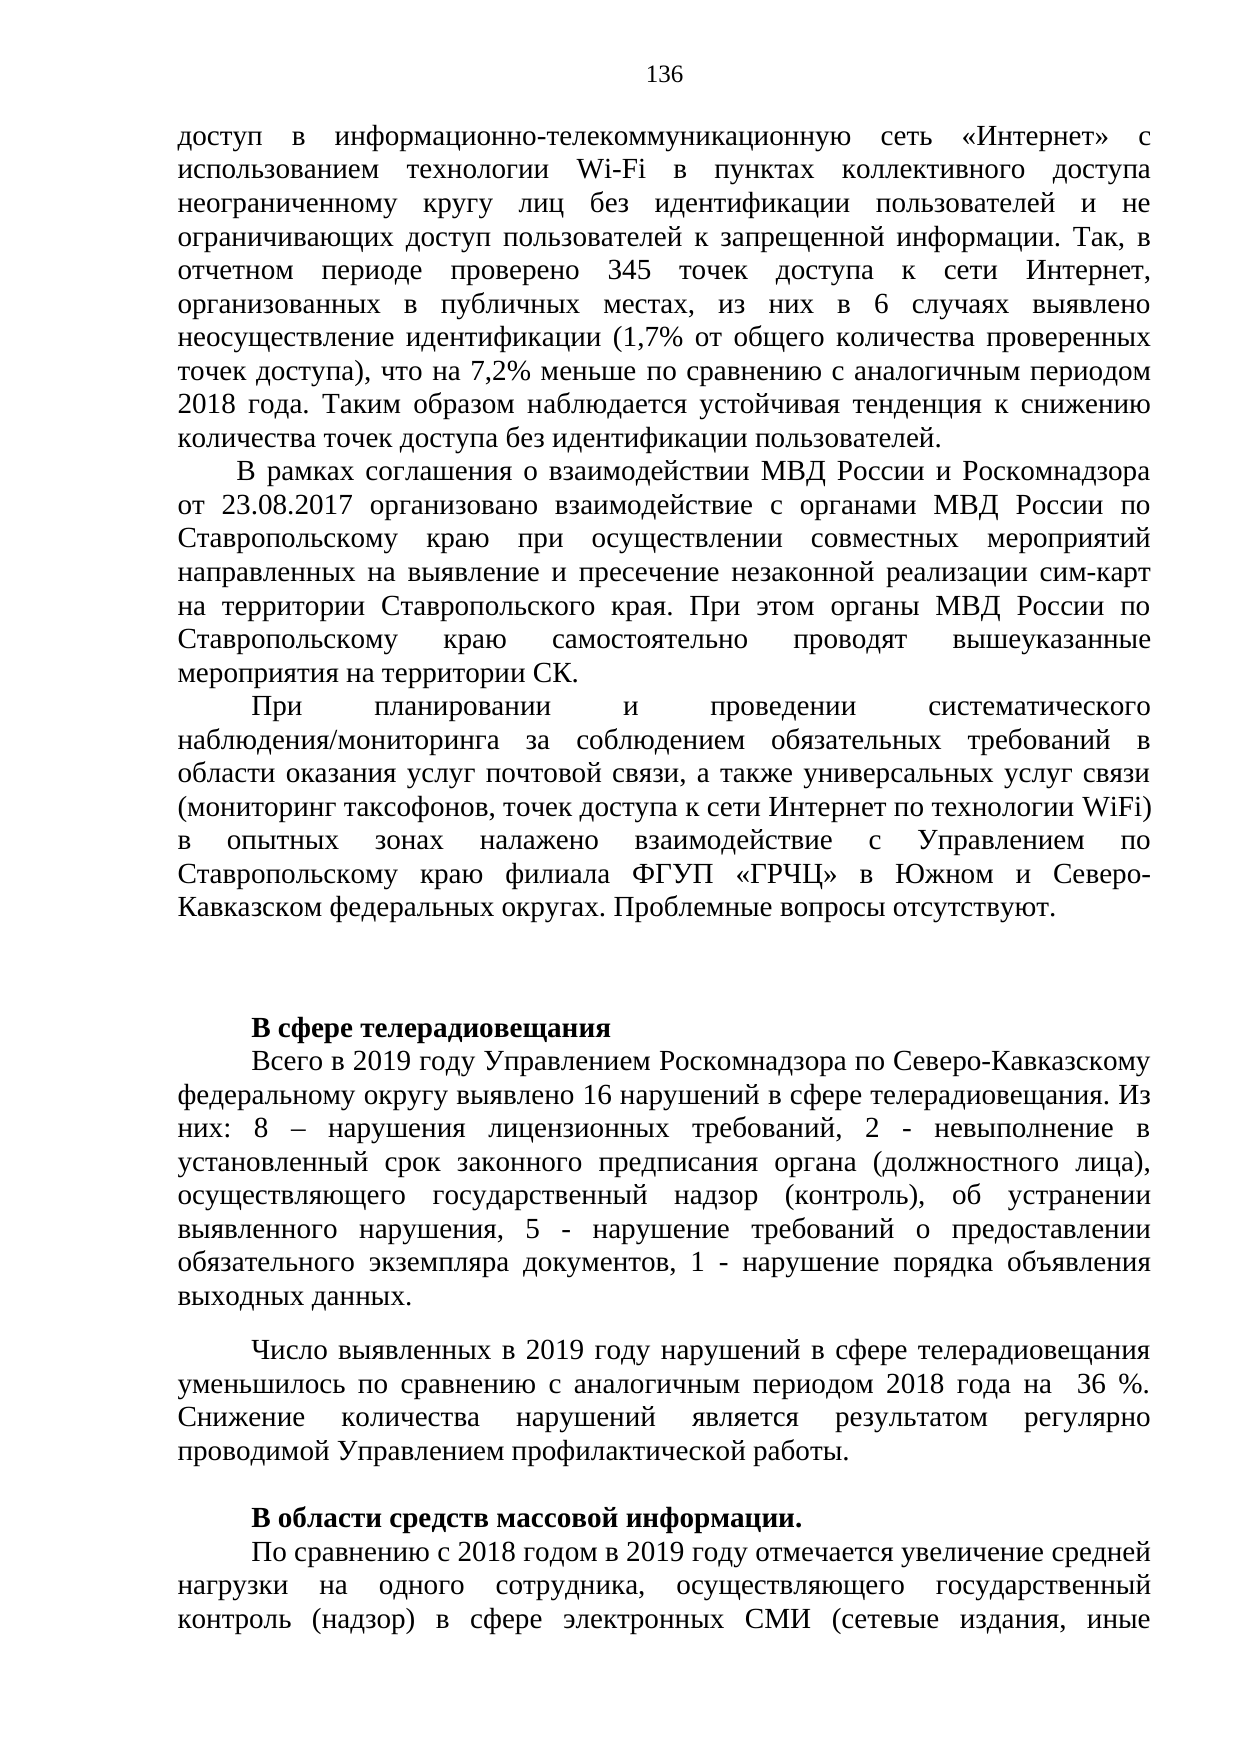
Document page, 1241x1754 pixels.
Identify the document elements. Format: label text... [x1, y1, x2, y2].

text В сфере телерадиовещания [177, 1010, 1152, 1043]
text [177, 118, 1152, 453]
text При планировании и проведении систематического наблюдения/мониторинга за соблюдением обязательных требований в области оказания услуг почтовой связи, а также универсальных услуг связи (мониторинг таксофонов, точек доступа к сети Интернет по технологии WiFi) в опытных зонах налажено взаимодействие с Управлением по Ставропольскому краю филиала ФГУП «ГРЧЦ» в Южном и Северо-Кавказском федеральных округах. Проблемные вопросы отсутствуют. [177, 688, 1152, 923]
text Число выявленных в 2019 году нарушений в сфере телерадиовещания уменьшилось по сравнению с аналогичным периодом 2018 года на 36 %. Снижение количества нарушений является результатом регулярно проводимой Управлением профилактической работы. [177, 1332, 1152, 1467]
text В области средств массовой информации. [177, 1500, 1152, 1534]
text В рамках соглашения о взаимодействии МВД России и Роскомнадзора от 23.08.2017 организовано взаимодействие с органами МВД России по Ставропольскому краю при осуществлении совместных мероприятий направленных на выявление и пресечение незаконной реализации сим-карт на территории Ставропольского края. При этом органы МВД России по Ставропольскому краю самостоятельно проводят вышеуказанные мероприятия на территории СК. [177, 453, 1152, 688]
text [177, 1534, 1152, 1634]
text Всего в 2019 году Управлением Роскомнадзора по Северо-Кавказскому федеральному округу выявлено 16 нарушений в сфере телерадиовещания. Из них: 8 – нарушения лицензионных требований, 2 - невыполнение в установленный срок законного предписания органа (должностного лица), осуществляющего государственный надзор (контроль), об устранении выявленного нарушения, 5 - нарушение требований о предоставлении обязательного экземпляра документов, 1 - нарушение порядка объявления выходных данных. [177, 1043, 1152, 1312]
